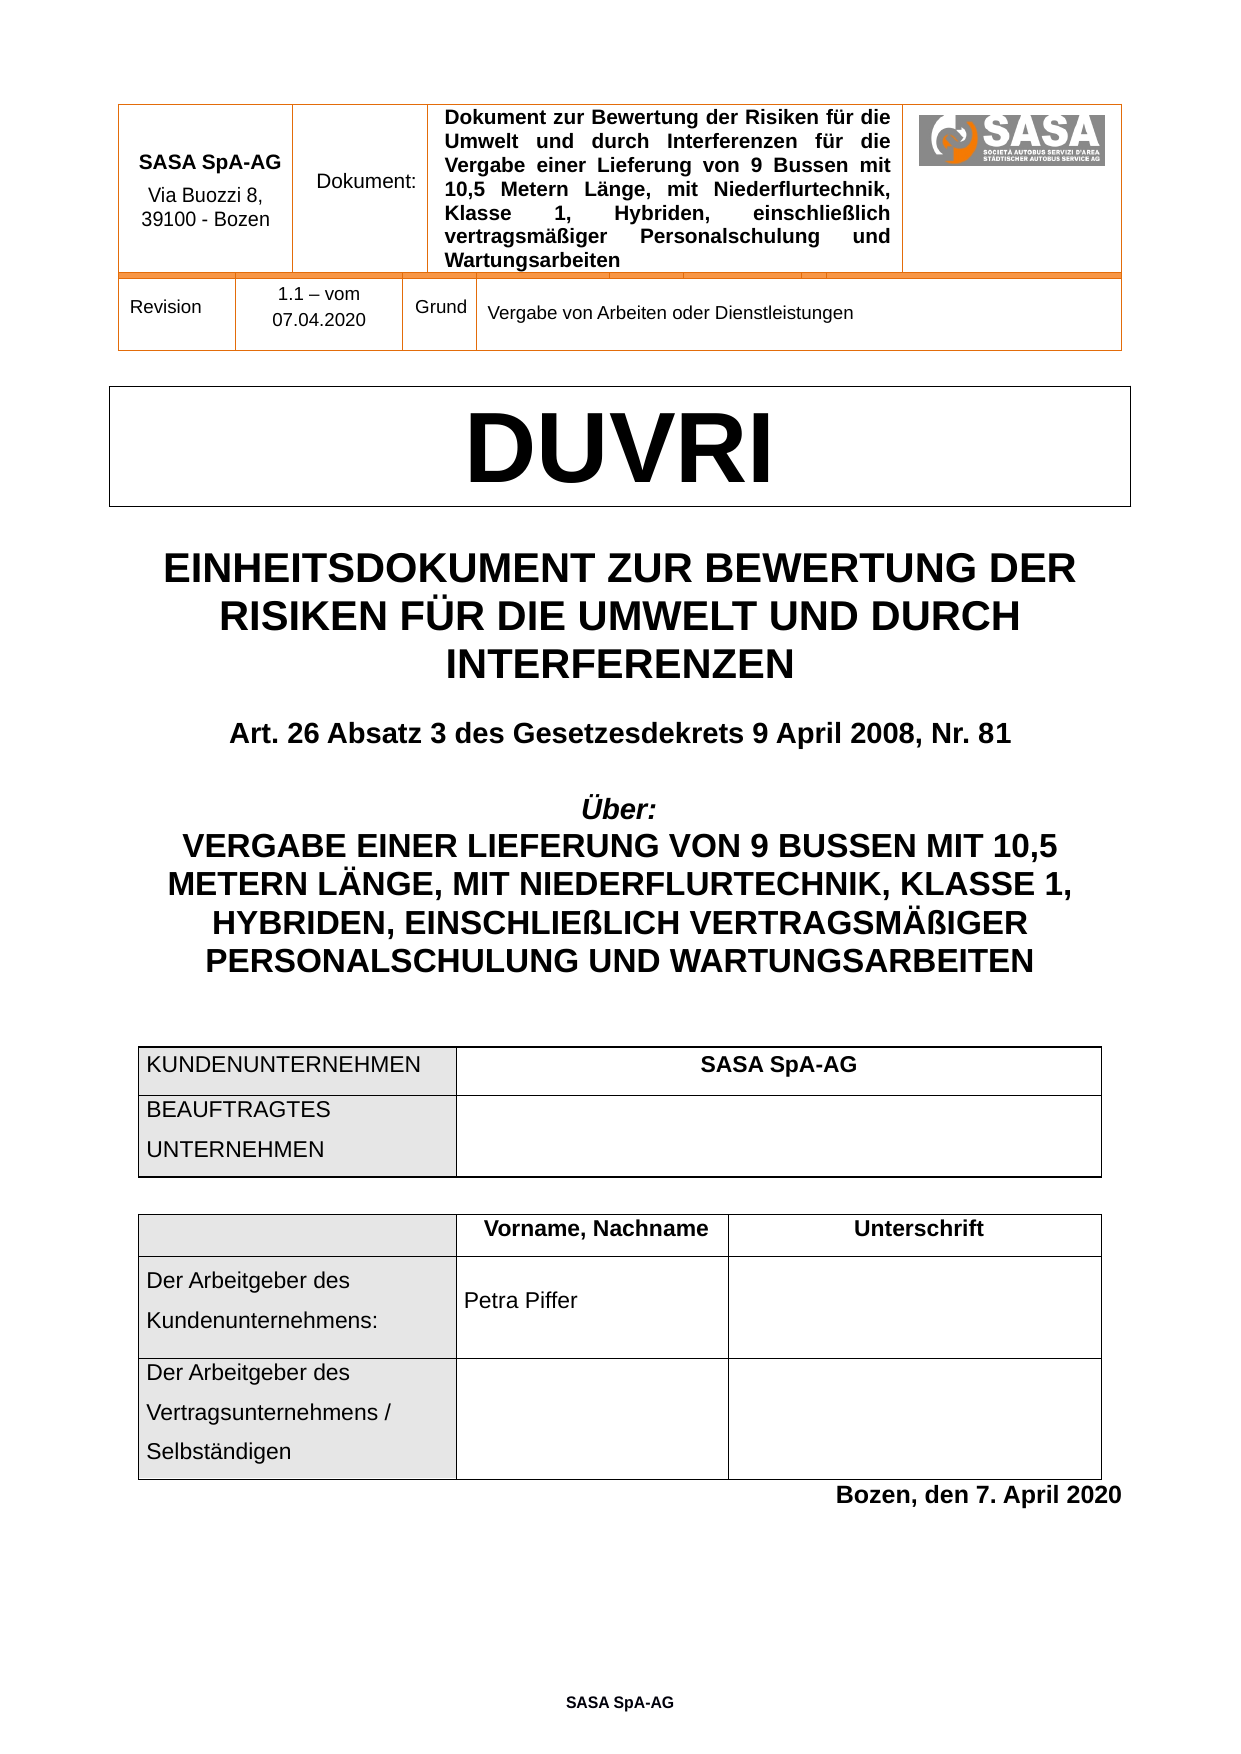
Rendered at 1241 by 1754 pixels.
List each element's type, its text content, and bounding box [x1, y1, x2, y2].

text Über: [118, 792, 1122, 826]
table_cell BEAUFTRAGTES UNTERNEHMEN [139, 1096, 456, 1176]
table_header Unterschrift [729, 1215, 1101, 1256]
table_cell Petra Piffer [457, 1257, 728, 1358]
table_cell [729, 1257, 1101, 1358]
table_cell [729, 1359, 1101, 1478]
table_header Vorname, Nachname [457, 1215, 728, 1256]
table_cell Der Arbeitgeber des Vertragsunternehmens / Selbständigen [139, 1359, 456, 1478]
table_cell [457, 1096, 1101, 1176]
text VERGABE EINER LIEFERUNG VON 9 BUSSEN MIT 10,5 METERN LÄNGE, MIT NIEDERFLURTECHNIK, KLASSE 1, HYBRIDEN, EINSCHLIEßLICH VERTRAGSMÄßIGER PERSONALSCHULUNG UND WARTUNGSARBEITEN [118, 826, 1122, 980]
picture [919, 115, 1105, 166]
text DUVRI [110, 387, 1130, 506]
table_header [139, 1215, 456, 1256]
text Bozen, den 7. April 2020 [118, 1479, 1122, 1508]
table_cell [457, 1359, 728, 1478]
text Art. 26 Absatz 3 des Gesetzesdekrets 9 April 2008, Nr. 81 [118, 716, 1122, 749]
table_cell Der Arbeitgeber des Kundenunternehmens: [139, 1257, 456, 1358]
table_header SASA SpA-AG [457, 1048, 1101, 1095]
text Einheitsdokument zur Bewertung der Risiken für die UMWELT und durch Interferenzen [118, 543, 1122, 687]
table_header KUNDENUNTERNEHMEN [139, 1048, 456, 1095]
